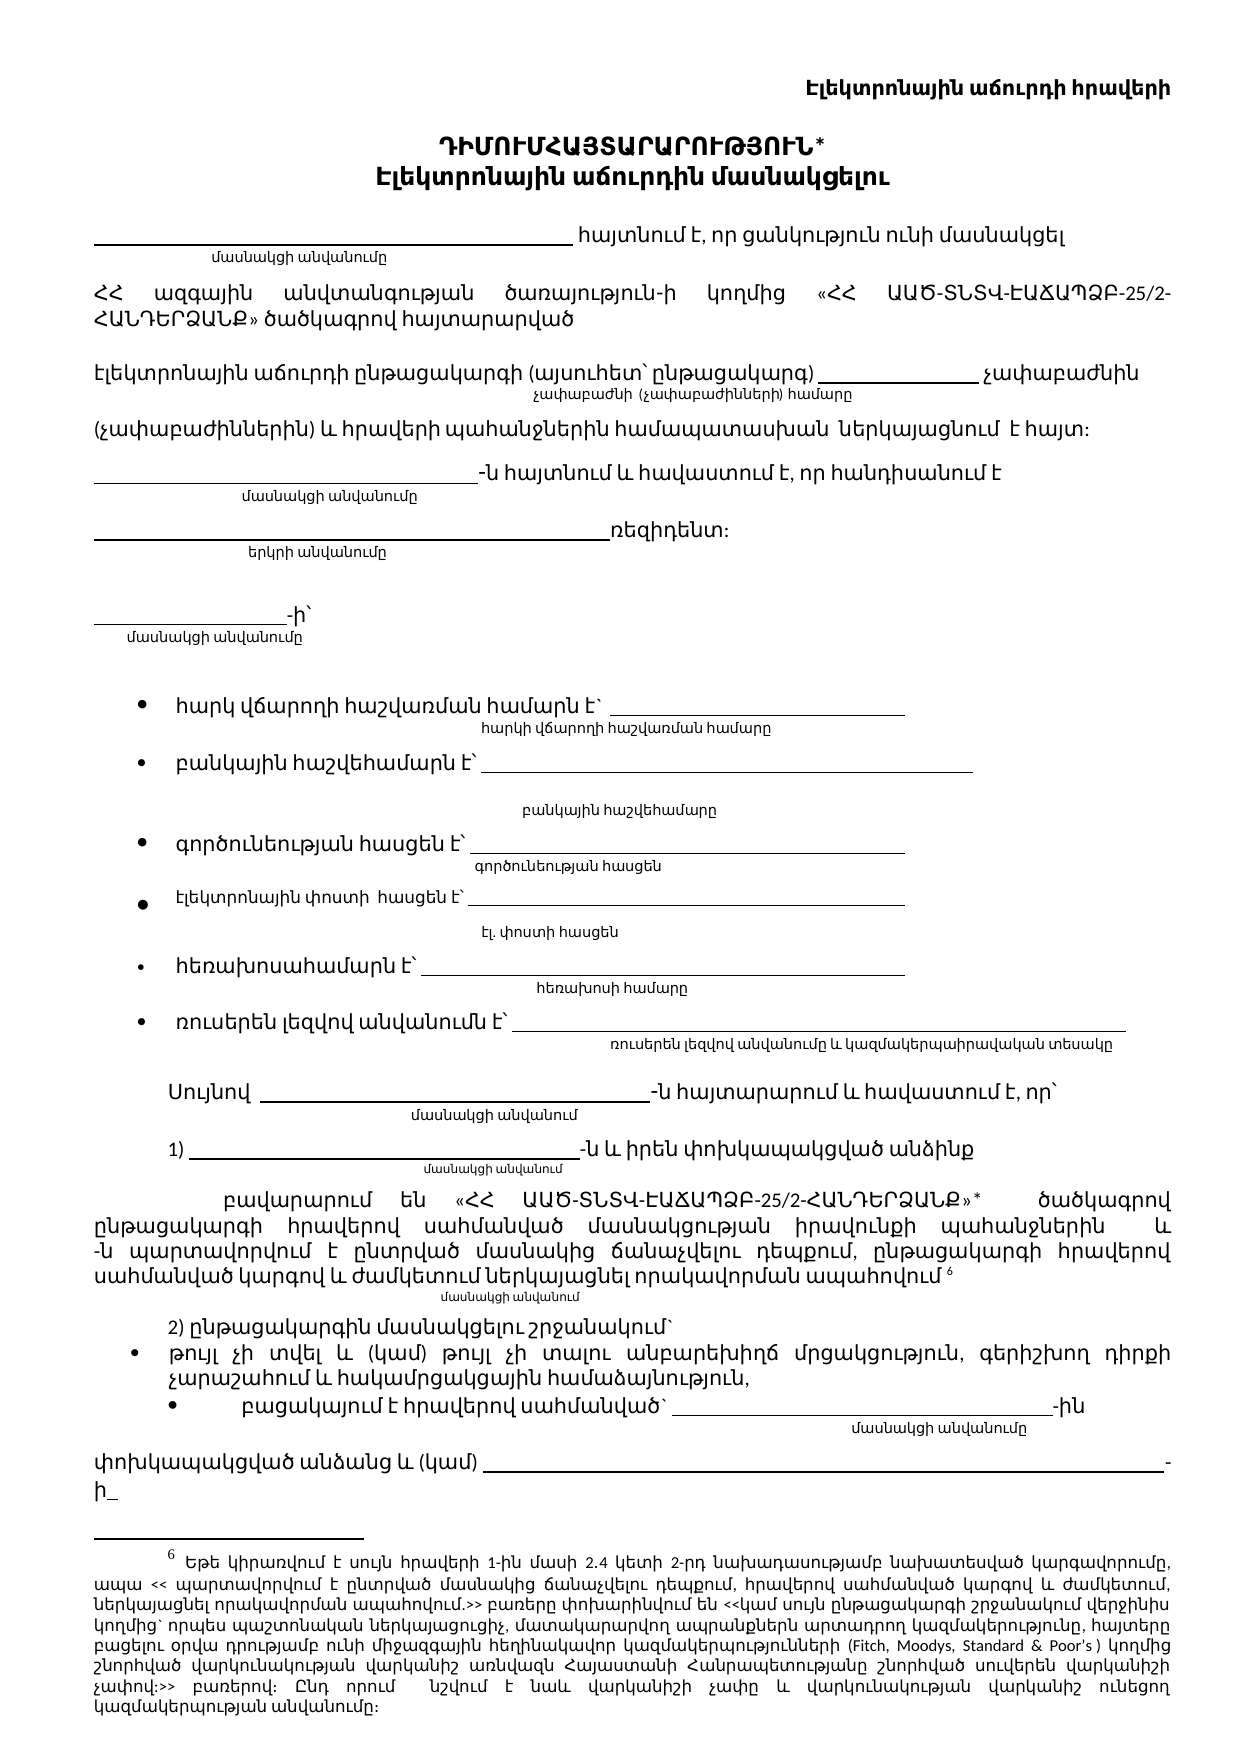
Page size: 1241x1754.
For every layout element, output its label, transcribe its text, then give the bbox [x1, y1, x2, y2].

text փոխկապակցված անձանց և (կամ) -ի [94, 1449, 1171, 1503]
text էլ. փոստի հասցեն [94, 923, 1171, 953]
text բանկային հաշվեհամարը [94, 801, 1171, 831]
text հայտնում է, որ ցանկություն ունի մասնակցել [94, 222, 1171, 248]
text գործունեության հասցեն [94, 857, 1171, 887]
text -ի՝ [94, 602, 1171, 628]
text ՀՀ ազգային անվտանգության ծառայություն-ի կողմից «ՀՀ ԱԱԾ-ՏՆՏՎ-ԷԱՃԱՊՁԲ-25/2-ՀԱՆԴԵՐՁԱՆՔ» ծածկագրով հայտարարված [94, 278, 1171, 332]
list հարկ վճարողի հաշվառման համարն է` [138, 689, 1171, 719]
text մասնակցի անվանում [94, 1162, 1171, 1187]
text Էլեկտրոնային աճուրդի հրավերի [94, 75, 1171, 100]
text չափաբաժնի (չափաբաժինների) համարը [94, 385, 1171, 416]
text մասնակցի անվանումը [94, 628, 1171, 658]
text մասնակցի անվանումը [94, 248, 1171, 278]
text հարկի վճարողի հաշվառման համարը [94, 719, 1171, 750]
text երկրի անվանումը [94, 543, 1171, 573]
text 2) ընթացակարգին մասնակցելու շրջանակում` [94, 1314, 1171, 1340]
text էլեկտրոնային աճուրդի ընթացակարգի (այսուհետ՝ ընթացակարգ) չափաբաժնին [94, 360, 1171, 385]
text ԴԻՄՈՒՄՀԱՅՏԱՐԱՐՈՒԹՅՈՒՆ* [94, 131, 1171, 161]
list բացակայում է հրավերով սահմանված` -ին [94, 1391, 1171, 1419]
list բանկային հաշվեհամարն է՝ [138, 750, 1171, 801]
text Սույնով -ն հայտարարում և հավաստում է, որ՝ [94, 1076, 1171, 1106]
text մասնակցի անվանումը [94, 1419, 1171, 1449]
list թույլ չի տվել և (կամ) թույլ չի տալու անբարեխիղճ մրցակցություն, գերիշխող դիրքի չարաշահում և հակամրցակցային համաձայնություն, [131, 1340, 1171, 1391]
subtitle Էլեկտրոնային աճուրդին մասնակցելու [94, 161, 1171, 192]
text ռուսերեն լեզվով անվանումը և կազմակերպաիրավական տեսակը [536, 1035, 1171, 1065]
text մասնակցի անվանում [94, 1106, 1171, 1137]
list ռուսերեն լեզվով անվանումն է՝ [138, 1009, 1171, 1035]
text մասնակցի անվանում [94, 1289, 1171, 1314]
list գործունեության հասցեն է՝ [138, 831, 1171, 857]
text -ն հայտնում և հավաստում է, որ հանդիսանում է [94, 457, 1171, 487]
text բավարարում են «ՀՀ ԱԱԾ-ՏՆՏՎ-ԷԱՃԱՊՁԲ-25/2-ՀԱՆԴԵՐՁԱՆՔ»* ծածկագրով ընթացակարգի հրավերով սահմանված մասնակցության իրավունքի պահանջներին և -ն պարտավորվում է ընտրված մասնակից ճանաչվելու դեպքում, ընթացակարգի հրավերով սահմանված կարգով և ժամկետում ներկայացնել որակավորման ապահովում [94, 1187, 1171, 1289]
text (չափաբաժիններին) և հրավերի պահանջներին համապատասխան ներկայացնում է հայտ: [94, 416, 1171, 441]
text 1) -ն և իրեն փոխկապակցված անձինք [94, 1137, 1171, 1162]
list հեռախոսահամարն է՝ [138, 953, 1171, 979]
list էլեկտրոնային փոստի հասցեն է՝ [138, 887, 1171, 923]
text մասնակցի անվանումը [94, 487, 1171, 518]
text հեռախոսի համարը [462, 979, 1171, 1009]
text ռեզիդենտ: [94, 518, 1171, 543]
